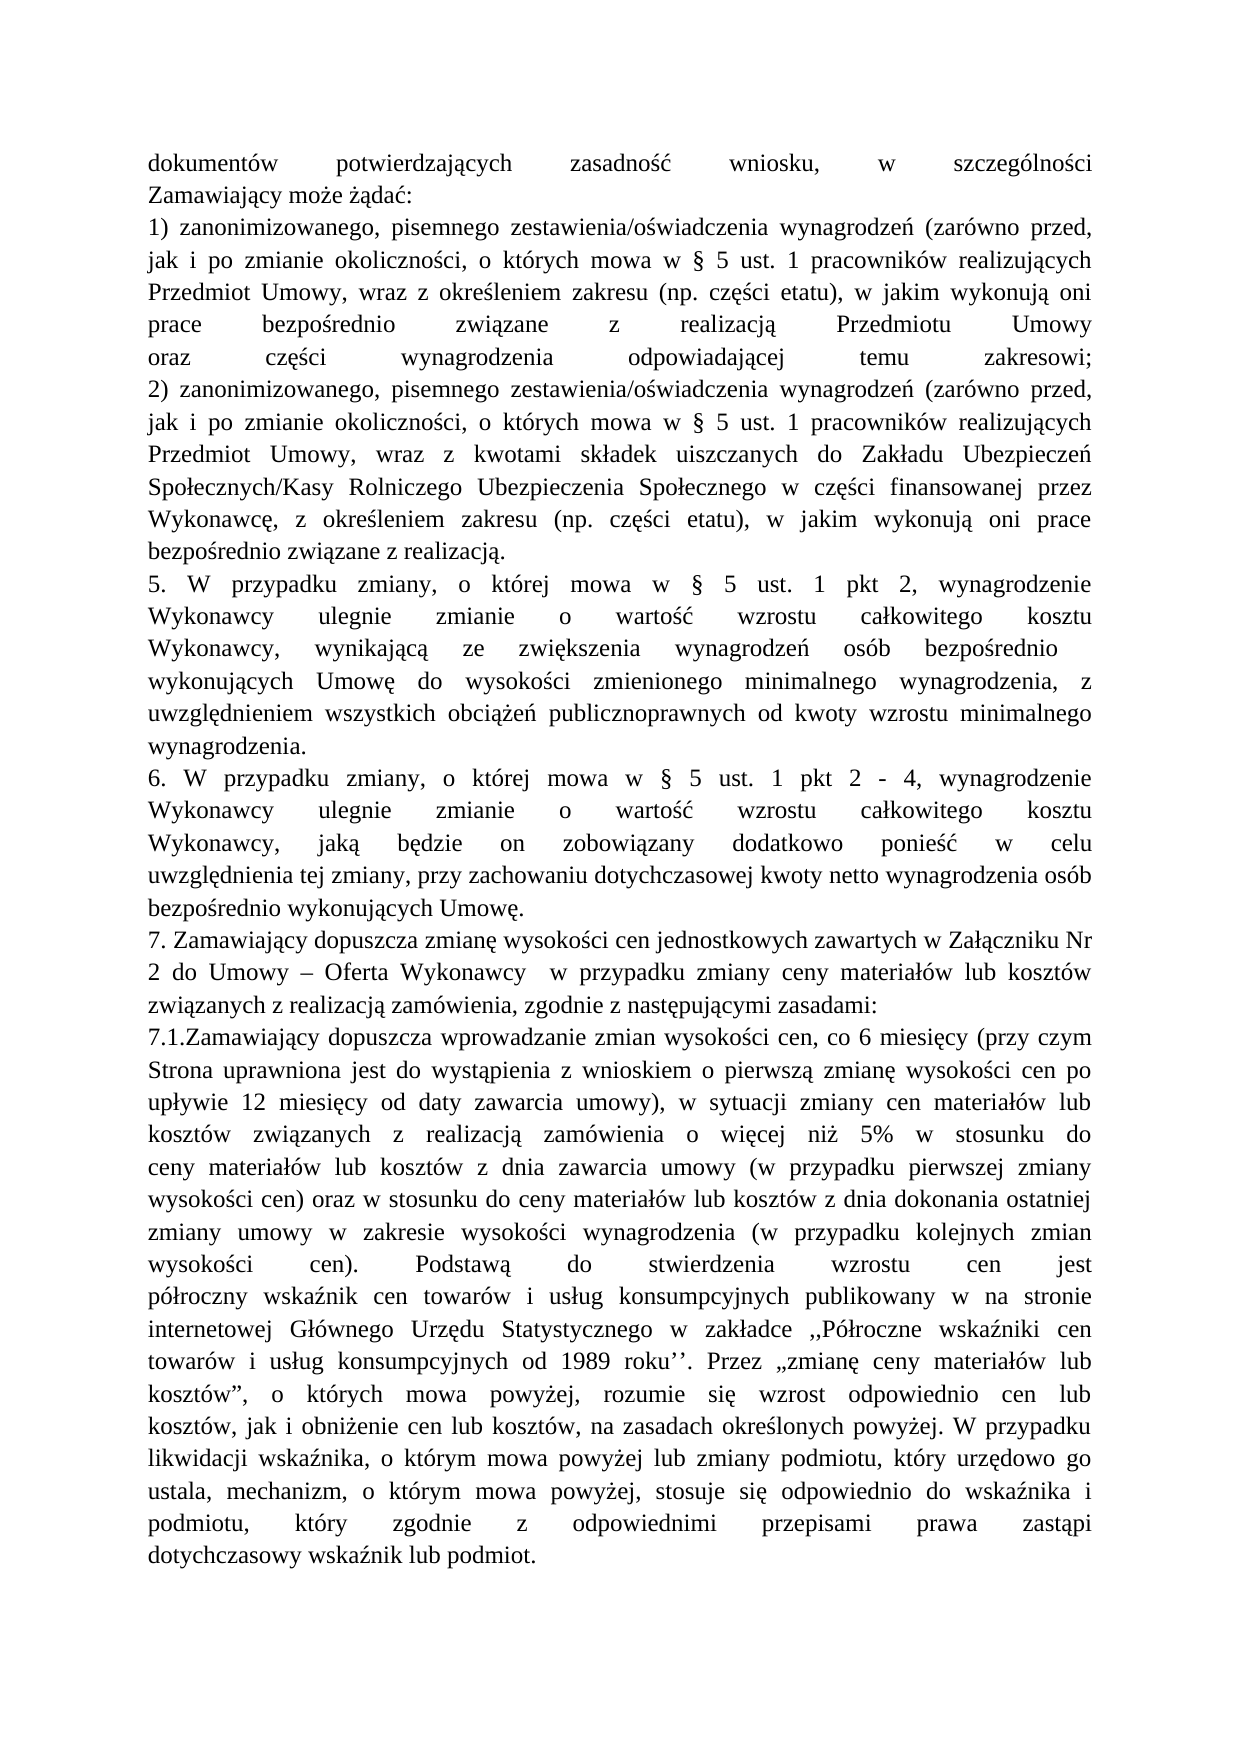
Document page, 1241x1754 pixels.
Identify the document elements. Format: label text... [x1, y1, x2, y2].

text 7.1.Zamawiający dopuszcza wprowadzanie zmian wysokości cen, co 6 miesięcy (przy czym Strona uprawniona jest do wystąpienia z wnioskiem o pierwszą zmianę wysokości cen po upływie 12 miesięcy od daty zawarcia umowy), w sytuacji zmiany cen materiałów lub kosztów związanych z realizacją zamówienia o więcej niż 5% w stosunku do ceny materiałów lub kosztów z dnia zawarcia umowy (w przypadku pierwszej zmiany wysokości cen) oraz w stosunku do ceny materiałów lub kosztów z dnia dokonania ostatniej zmiany umowy w zakresie wysokości wynagrodzenia (w przypadku kolejnych zmian wysokości cen). Podstawą do stwierdzenia wzrostu cen jest półroczny wskaźnik cen towarów i usług konsumpcyjnych publikowany w na stronie internetowej Głównego Urzędu Statystycznego w zakładce ,,Półroczne wskaźniki cen towarów i usług konsumpcyjnych od 1989 roku’’. Przez „zmianę ceny materiałów lub kosztów”, o których mowa powyżej, rozumie się wzrost odpowiednio cen lub kosztów, jak i obniżenie cen lub kosztów, na zasadach określonych powyżej. W przypadku likwidacji wskaźnika, o którym mowa powyżej lub zmiany podmiotu, który urzędowo go ustala, mechanizm, o którym mowa powyżej, stosuje się odpowiednio do wskaźnika i podmiotu, który zgodnie z odpowiednimi przepisami prawa zastąpi dotychczasowy wskaźnik lub podmiot. [148, 1022, 1093, 1569]
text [148, 148, 1093, 209]
text 1) zanonimizowanego, pisemnego zestawienia/oświadczenia wynagrodzeń (zarówno przed, jak i po zmianie okoliczności, o których mowa w § 5 ust. 1 pracowników realizujących Przedmiot Umowy, wraz z określeniem zakresu (np. części etatu), w jakim wykonują oni prace bezpośrednio związane z realizacją Przedmiotu Umowy oraz części wynagrodzenia odpowiadającej temu zakresowi; 2) zanonimizowanego, pisemnego zestawienia/oświadczenia wynagrodzeń (zarówno przed, jak i po zmianie okoliczności, o których mowa w § 5 ust. 1 pracowników realizujących Przedmiot Umowy, wraz z kwotami składek uiszczanych do Zakładu Ubezpieczeń Społecznych/Kasy Rolniczego Ubezpieczenia Społecznego w części finansowanej przez Wykonawcę, z określeniem zakresu (np. części etatu), w jakim wykonują oni prace bezpośrednio związane z realizacją. [148, 212, 1093, 565]
text 7. Zamawiający dopuszcza zmianę wysokości cen jednostkowych zawartych w Załączniku Nr 2 do Umowy – Oferta Wykonawcy w przypadku zmiany ceny materiałów lub kosztów związanych z realizacją zamówienia, zgodnie z następującymi zasadami: [148, 925, 1093, 1019]
text 5. W przypadku zmiany, o której mowa w § 5 ust. 1 pkt 2, wynagrodzenie Wykonawcy ulegnie zmianie o wartość wzrostu całkowitego kosztu Wykonawcy, wynikającą ze zwiększenia wynagrodzeń osób bezpośrednio wykonujących Umowę do wysokości zmienionego minimalnego wynagrodzenia, z uwzględnieniem wszystkich obciążeń publicznoprawnych od kwoty wzrostu minimalnego wynagrodzenia. 6. W przypadku zmiany, o której mowa w § 5 ust. 1 pkt 2 - 4, wynagrodzenie Wykonawcy ulegnie zmianie o wartość wzrostu całkowitego kosztu Wykonawcy, jaką będzie on zobowiązany dodatkowo ponieść w celu uwzględnienia tej zmiany, przy zachowaniu dotychczasowej kwoty netto wynagrodzenia osób bezpośrednio wykonujących Umowę. [148, 569, 1093, 921]
